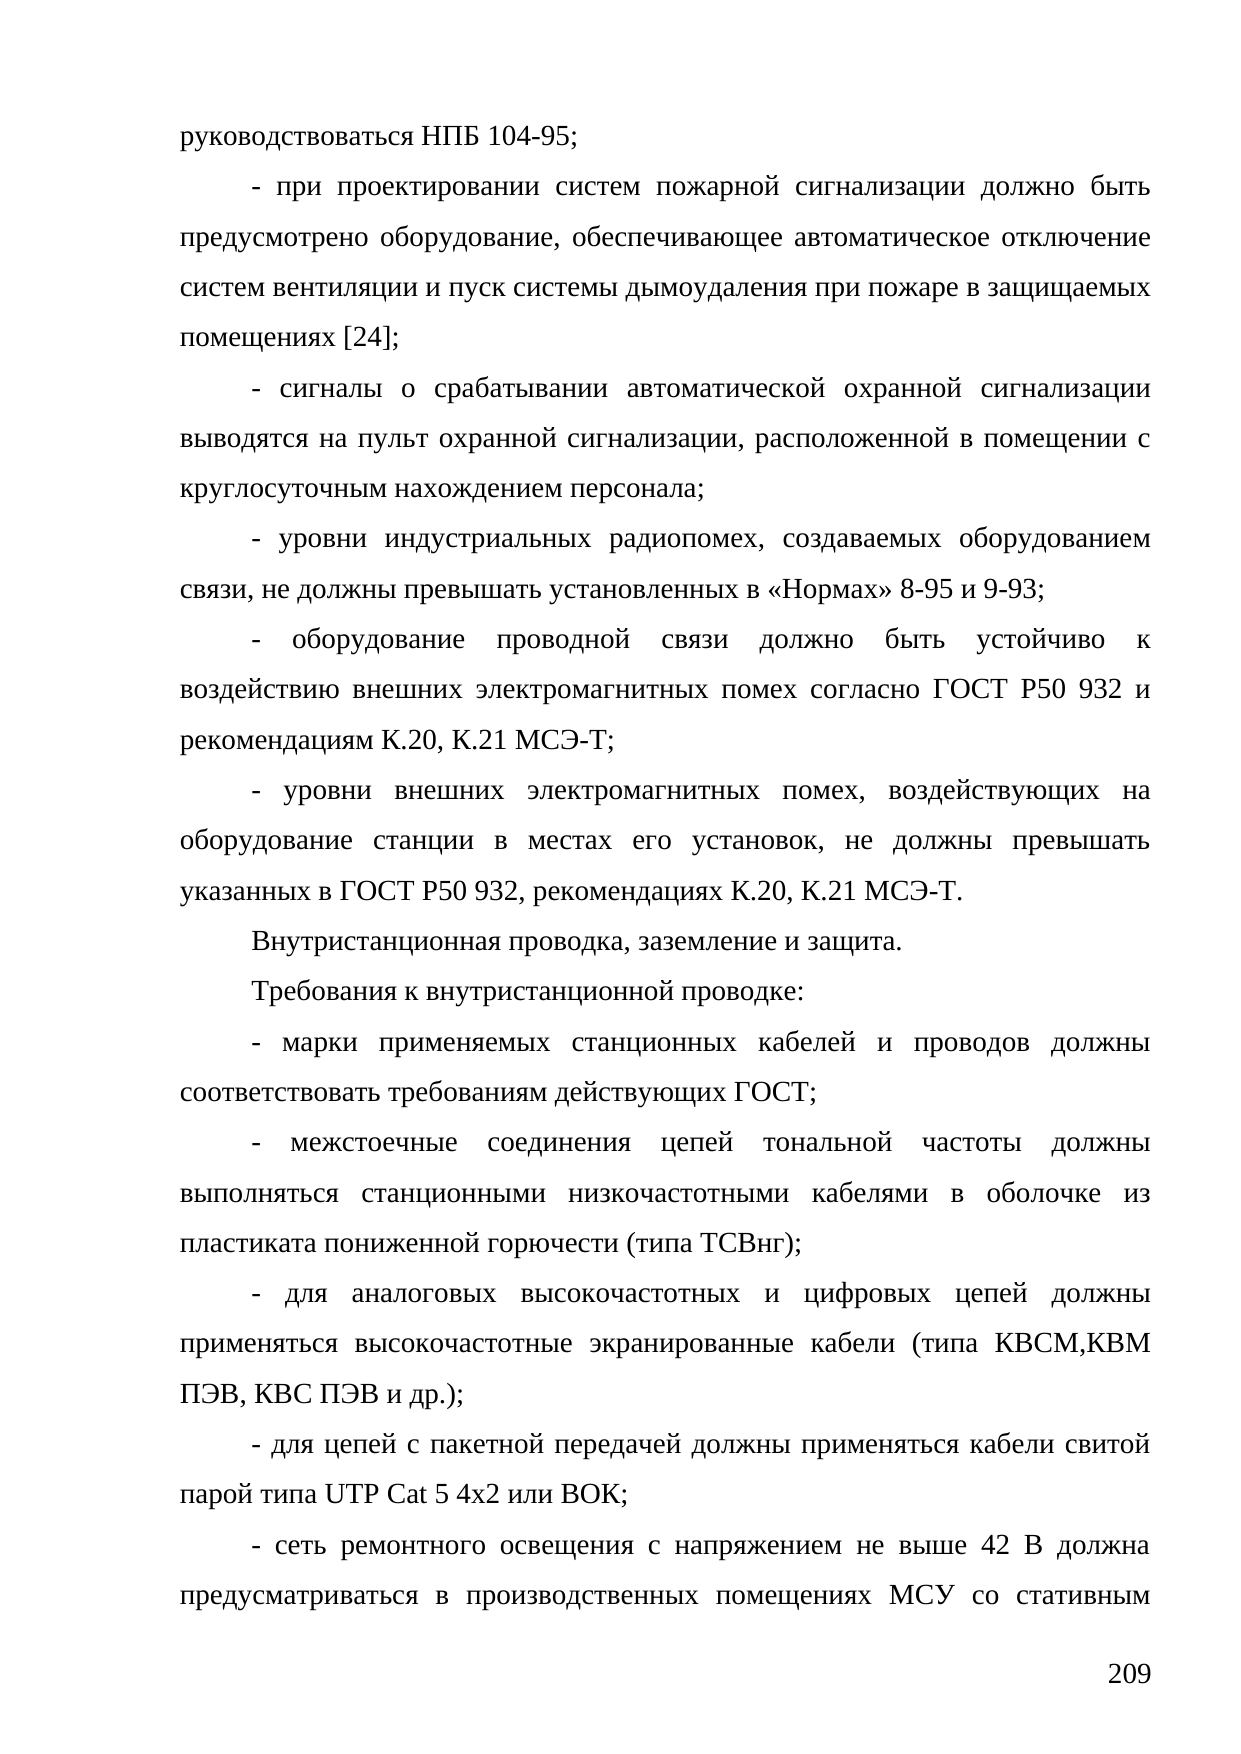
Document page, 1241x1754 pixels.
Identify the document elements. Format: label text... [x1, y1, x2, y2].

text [179, 1527, 1151, 1611]
text - сигналы о срабатывании автоматической охранной сигнализации выводятся на пульт охранной сигнализации, расположенной в помещении с круглосуточным нахождением персонала; [179, 370, 1151, 504]
text - уровни индустриальных радиопомех, создаваемых оборудованием связи, не должны превышать установленных в «Нормах» 8-95 и 9-93; [179, 521, 1151, 604]
text Требования к внутристанционной проводке: [179, 973, 1151, 1007]
text - марки применяемых станционных кабелей и проводов должны соответствовать требованиям действующих ГОСТ; [179, 1024, 1151, 1108]
text - оборудование проводной связи должно быть устойчиво к воздействию внешних электромагнитных помех согласно ГОСТ Р50 932 и рекомендациям К.20, К.21 МСЭ-Т; [179, 621, 1151, 755]
text - уровни внешних электромагнитных помех, воздействующих на оборудование станции в местах его установок, не должны превышать указанных в ГОСТ Р50 932, рекомендациях К.20, К.21 МСЭ-Т. [179, 772, 1151, 906]
text - межстоечные соединения цепей тональной частоты должны выполняться станционными низкочастотными кабелями в оболочке из пластиката пониженной горючести (типа ТСВнг); [179, 1124, 1151, 1258]
text Внутристанционная проводка, заземление и защита. [179, 923, 1151, 957]
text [179, 118, 1151, 152]
text - для цепей с пакетной передачей должны применяться кабели свитой парой типа UTP Cat 5 4x2 или ВОК; [179, 1426, 1151, 1510]
text - при проектировании систем пожарной сигнализации должно быть предусмотрено оборудование, обеспечивающее автоматическое отключение систем вентиляции и пуск системы дымоудаления при пожаре в защищаемых помещениях [24]; [179, 168, 1151, 353]
text - для аналоговых высокочастотных и цифровых цепей должны применяться высокочастотные экранированные кабели (типа КВСМ,КВМ ПЭВ, КВС ПЭВ и др.); [179, 1275, 1151, 1409]
